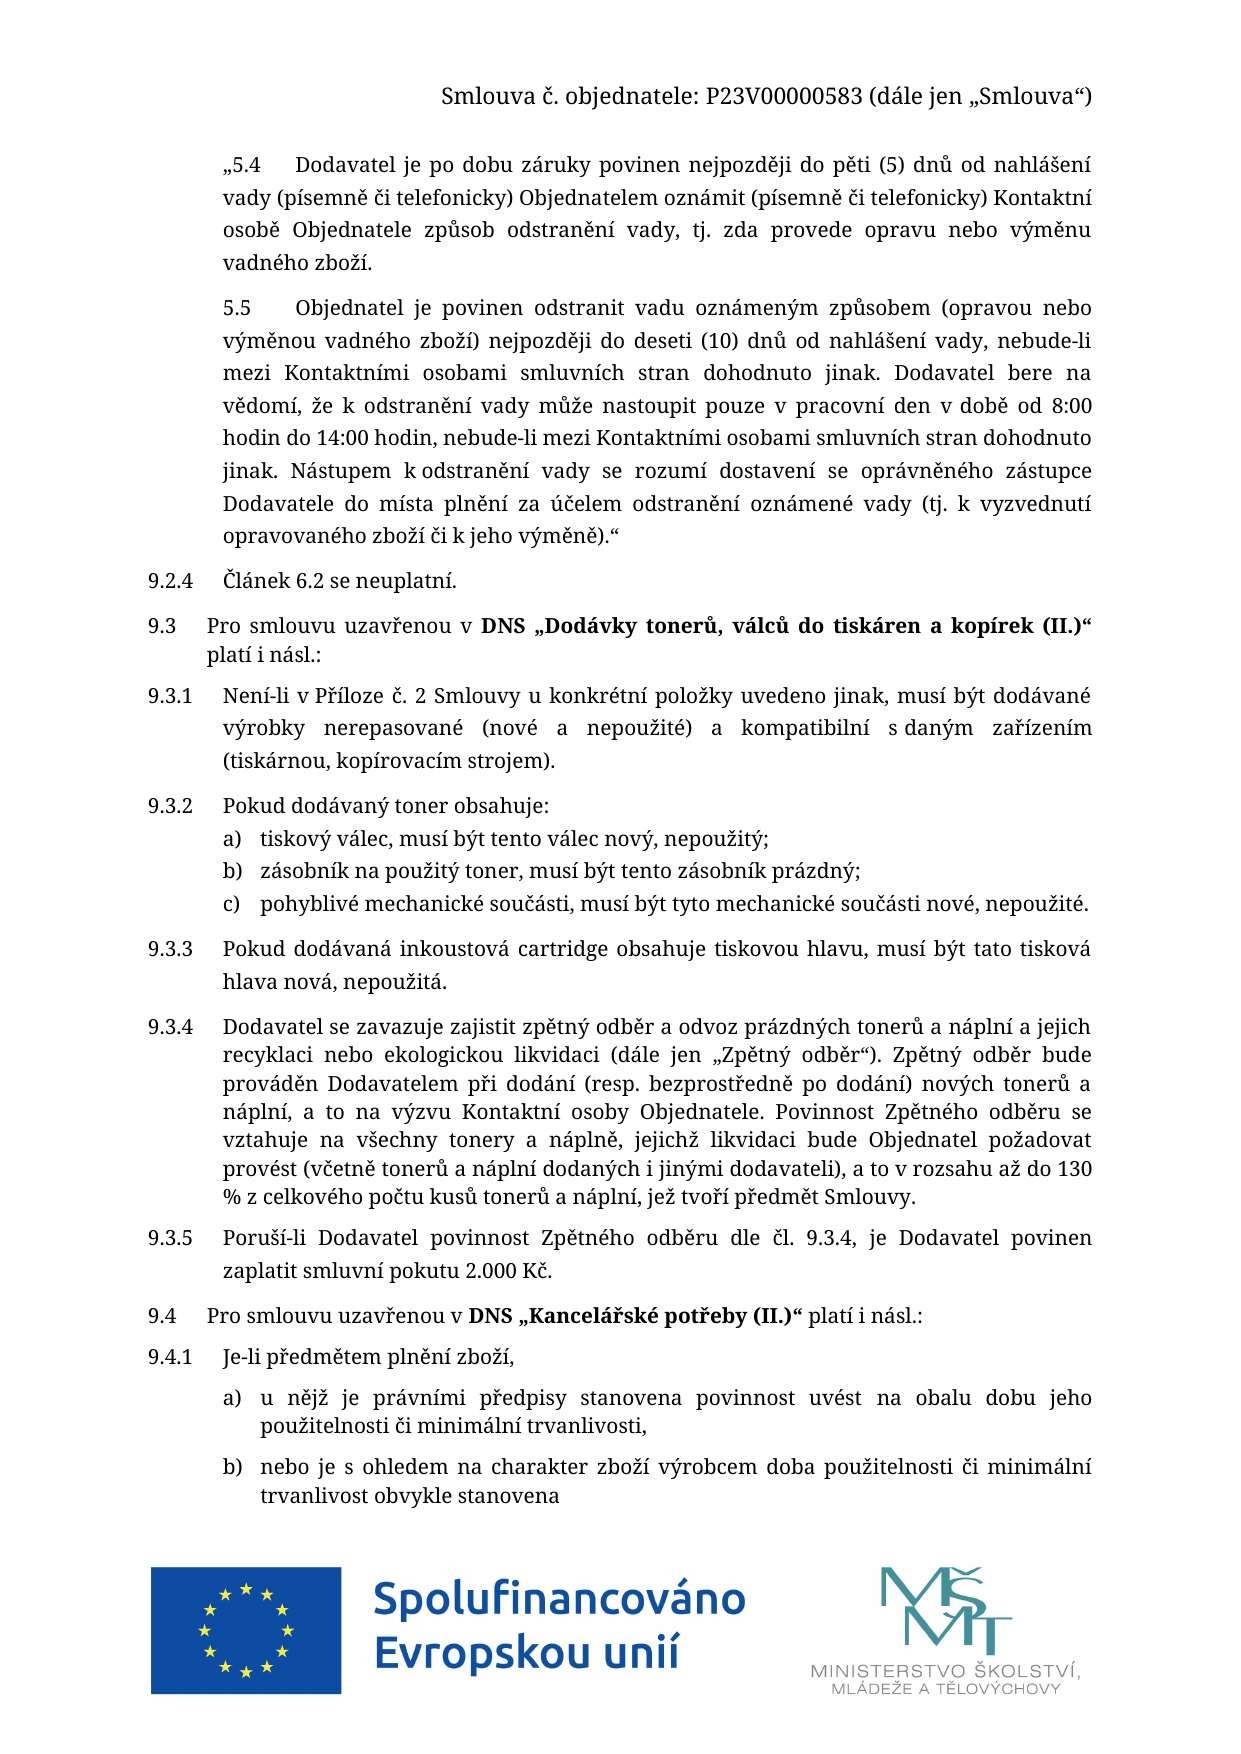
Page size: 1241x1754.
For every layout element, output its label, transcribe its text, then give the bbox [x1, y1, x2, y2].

list tiskový válec, musí být tento válec nový, nepoužitý; [223, 824, 1093, 852]
list Není-li v Příloze č. 2 Smlouvy u konkrétní položky uvedeno jinak, musí být dodávané výrobky nerepasované (nové a nepoužité) a kompatibilní s daným zařízením (tiskárnou, kopírovacím strojem). [148, 681, 1093, 774]
list Pokud dodávaná inkoustová cartridge obsahuje tiskovou hlavu, musí být tato tisková hlava nová, nepoužitá. [148, 934, 1093, 995]
list Článek 6.2 se neuplatní. [148, 566, 1093, 595]
list Poruší-li Dodavatel povinnost Zpětného odběru dle čl. 9.3.4, je Dodavatel povinen zaplatit smluvní pokutu 2.000 Kč. [148, 1223, 1093, 1284]
picture [147, 1563, 1093, 1698]
list u nějž je právními předpisy stanovena povinnost uvést na obalu dobu jeho použitelnosti či minimální trvanlivosti, [223, 1383, 1093, 1440]
list pohyblivé mechanické součásti, musí být tyto mechanické součásti nové, nepoužité. [223, 889, 1093, 917]
list Pro smlouvu uzavřenou v DNS „Dodávky tonerů, válců do tiskáren a kopírek (II.)“ platí i násl.: [148, 612, 1093, 668]
list zásobník na použitý toner, musí být tento zásobník prázdný; [223, 856, 1093, 885]
list Pro smlouvu uzavřenou v DNS „Kancelářské potřeby (II.)“ platí i násl.: [148, 1301, 1093, 1329]
list Je-li předmětem plnění zboží, [148, 1342, 1093, 1371]
list nebo je s ohledem na charakter zboží výrobcem doba použitelnosti či minimální trvanlivost obvykle stanovena [223, 1452, 1093, 1509]
list „5.4 Dodavatel je po dobu záruky povinen nejpozději do pěti (5) dnů od nahlášení vady (písemně či telefonicky) Objednatelem oznámit (písemně či telefonicky) Kontaktní osobě Objednatele způsob odstranění vady, tj. zda provede opravu nebo výměnu vadného zboží. [223, 150, 1093, 276]
list 5.5 Objednatel je povinen odstranit vadu oznámeným způsobem (opravou nebo výměnou vadného zboží) nejpozději do deseti (10) dnů od nahlášení vady, nebude-li mezi Kontaktními osobami smluvních stran dohodnuto jinak. Dodavatel bere na vědomí, že k odstranění vady může nastoupit pouze v pracovní den v době od 8:00 hodin do 14:00 hodin, nebude-li mezi Kontaktními osobami smluvních stran dohodnuto jinak. Nástupem k odstranění vady se rozumí dostavení se oprávněného zástupce Dodavatele do místa plnění za účelem odstranění oznámené vady (tj. k vyzvednutí opravovaného zboží či k jeho výměně).“ [223, 293, 1093, 550]
list Dodavatel se zavazuje zajistit zpětný odběr a odvoz prázdných tonerů a náplní a jejich recyklaci nebo ekologickou likvidaci (dále jen „Zpětný odběr“). Zpětný odběr bude prováděn Dodavatelem při dodání (resp. bezprostředně po dodání) nových tonerů a náplní, a to na výzvu Kontaktní osoby Objednatele. Povinnost Zpětného odběru se vztahuje na všechny tonery a náplně, jejichž likvidaci bude Objednatel požadovat provést (včetně tonerů a náplní dodaných i jinými dodavateli), a to v rozsahu až do 130 % z celkového počtu kusů tonerů a náplní, jež tvoří předmět Smlouvy. [148, 1012, 1093, 1211]
list Pokud dodávaný toner obsahuje: [148, 791, 1093, 820]
